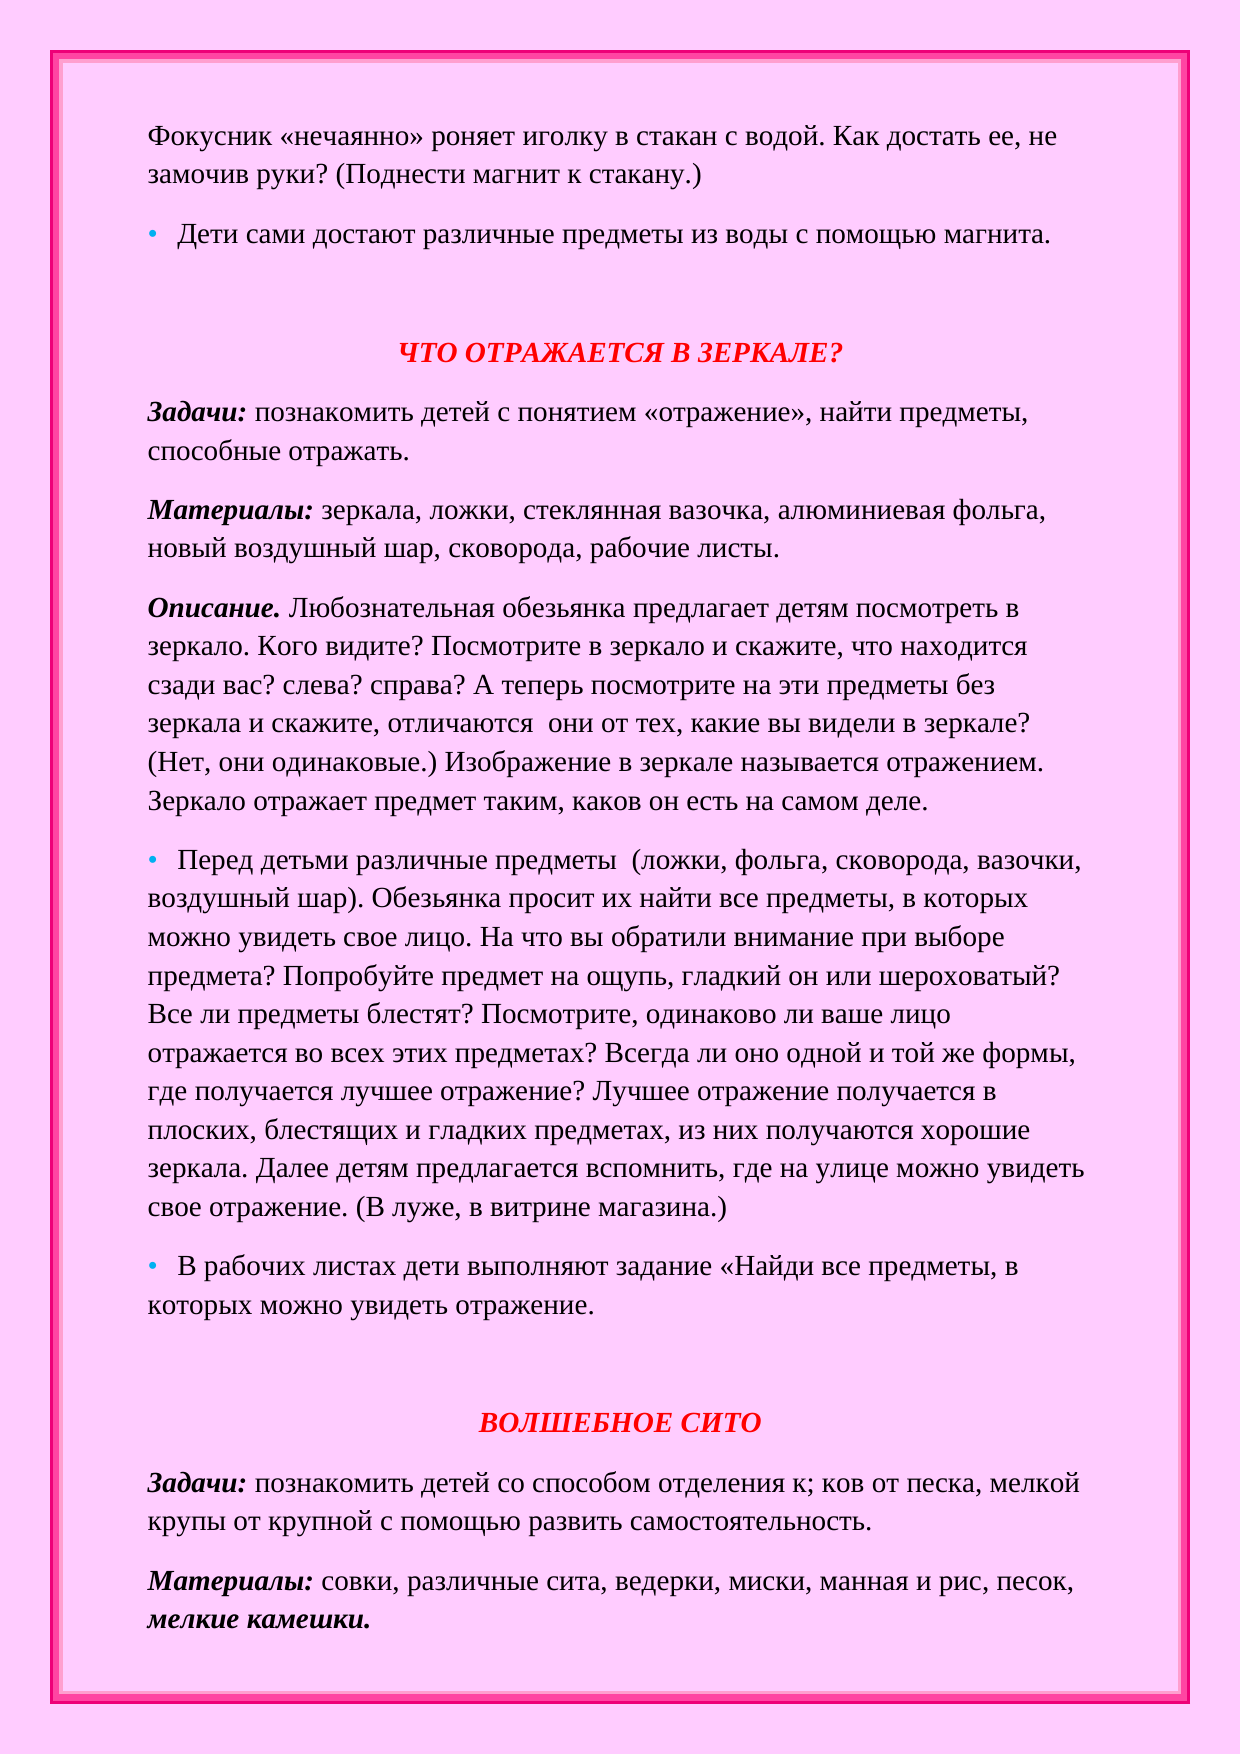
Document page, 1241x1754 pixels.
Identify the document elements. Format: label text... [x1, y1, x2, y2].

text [147, 118, 1093, 190]
text Материалы: совки, различные сита, ведерки, миски, манная и рис, песок, мелкие камешки. [147, 1563, 1093, 1635]
text Материалы: зеркала, ложки, стеклянная вазочка, алюминиевая фольга, новый воздушный шар, сковорода, рабочие листы. [147, 492, 1093, 564]
text Задачи: познакомить детей со способом отделения к; ков от песка, мелкой крупы от крупной с помощью развить самостоятельность. [147, 1465, 1093, 1537]
text Описание. Любознательная обезьянка предлагает детям посмотреть в зеркало. Кого видите? Посмотрите в зеркало и скажите, что находится сзади вас? слева? справа? А теперь посмотрите на эти предметы без зеркала и скажите, отличаются они от тех, какие вы видели в зеркале? (Нет, они одинаковые.) Изображение в зеркале называется отражением. Зеркало отражает предмет таким, каков он есть на самом деле. [147, 590, 1093, 816]
text • Перед детьми различные предметы (ложки, фольга, сковорода, вазочки, воздушный шар). Обезьянка просит их найти все предметы, в которых можно увидеть свое лицо. На что вы обратили внимание при выборе предмета? Попробуйте предмет на ощупь, гладкий он или шероховатый? Все ли предметы блестят? Посмотрите, одинаково ли ваше лицо отражается во всех этих предметах? Всегда ли оно одной и той же формы, где получается лучшее отражение? Лучшее отражение получается в плоских, блестящих и гладких предметах, из них получаются хорошие зеркала. Далее детям предлагается вспомнить, где на улице можно увидеть свое отражение. (В луже, в витрине магазина.) [147, 842, 1093, 1222]
text ВОЛШЕБНОЕ СИТО [147, 1406, 1093, 1439]
text Задачи: познакомить детей с понятием «отражение», найти предметы, способные отражать. [147, 394, 1093, 466]
text • Дети сами достают различные предметы из воды с помощью магнита. [147, 216, 1093, 249]
text • В рабочих листах дети выполняют задание «Найди все предметы, в которых можно увидеть отражение. [147, 1248, 1093, 1320]
text ЧТО ОТРАЖАЕТСЯ В ЗЕРКАЛЕ? [147, 335, 1093, 368]
